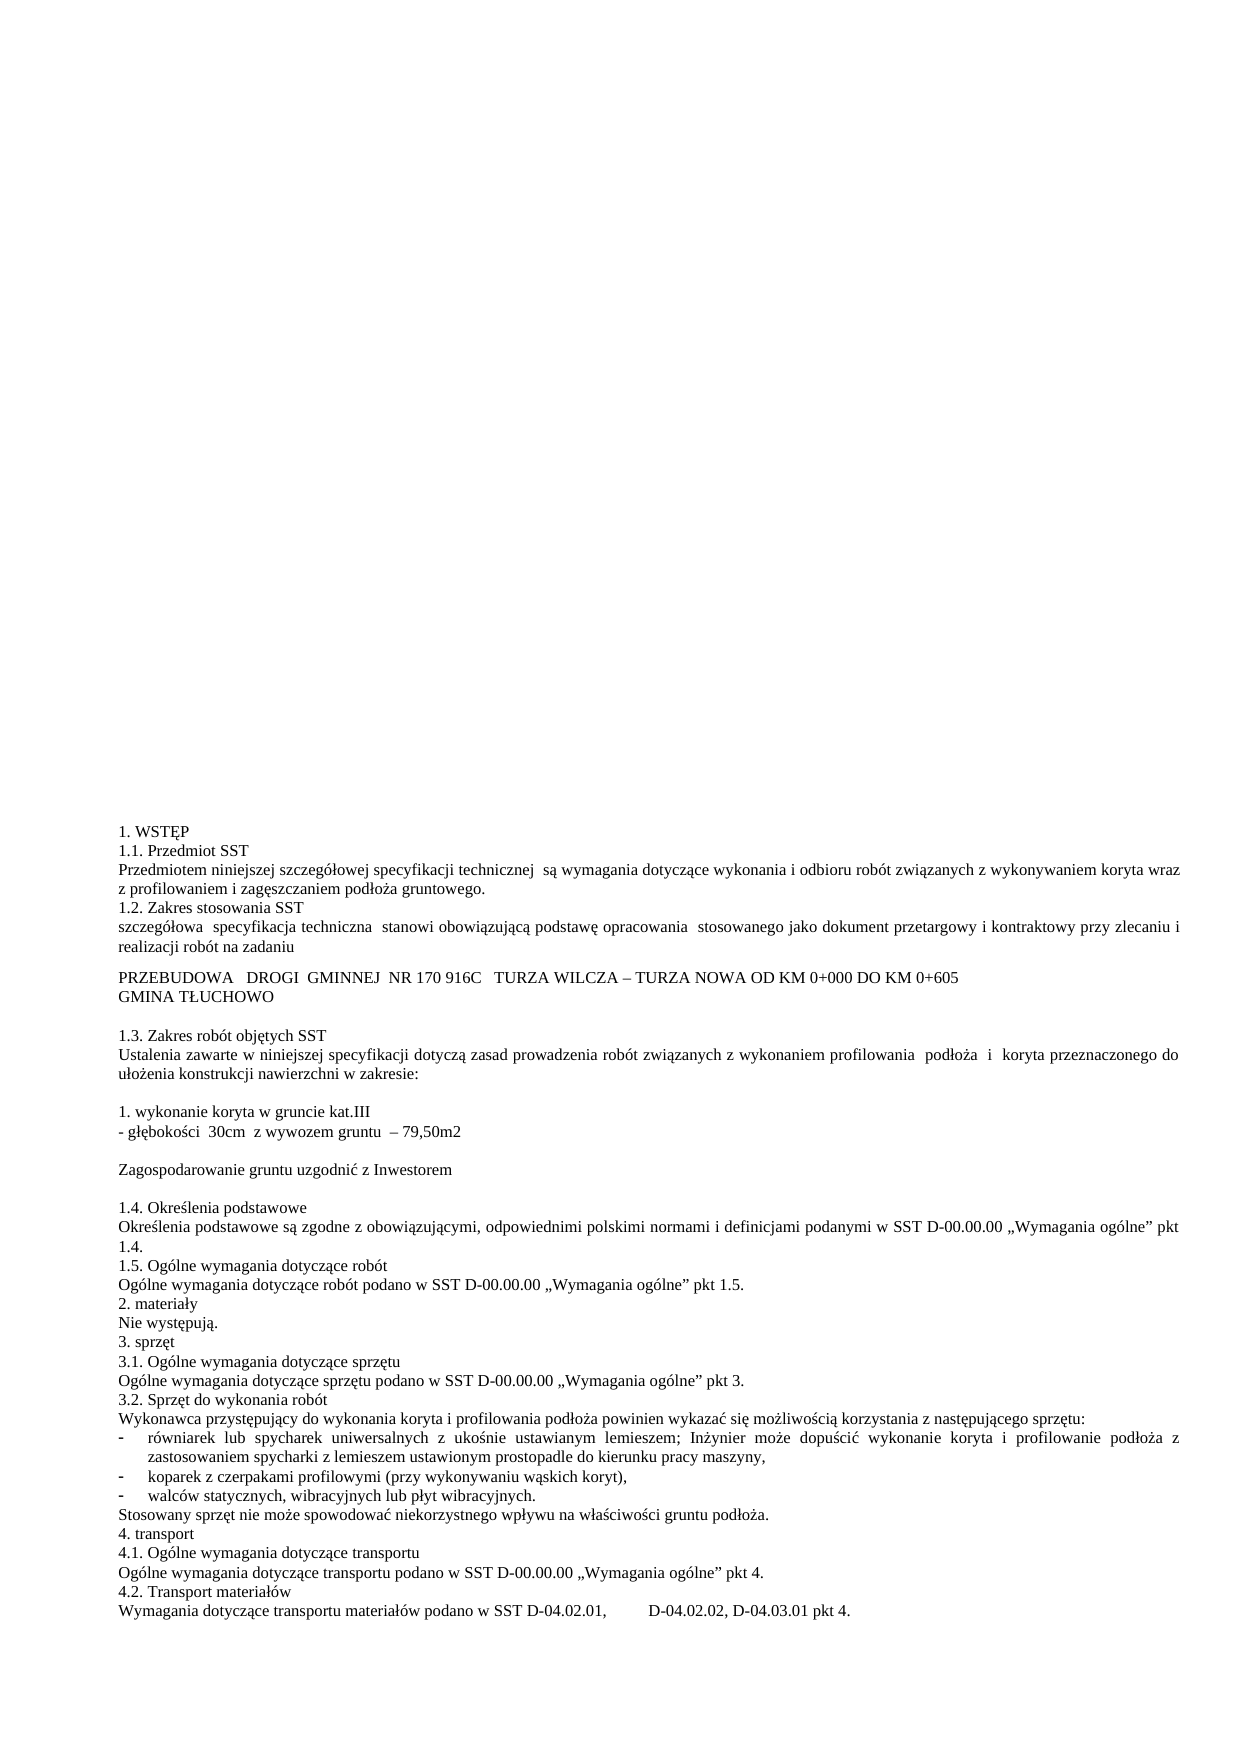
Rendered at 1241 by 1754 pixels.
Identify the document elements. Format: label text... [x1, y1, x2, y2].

text - głębokości 30cm z wywozem gruntu – 79,50m2 [118, 1121, 1181, 1141]
text Ustalenia zawarte w niniejszej specyfikacji dotyczą zasad prowadzenia robót związanych z wykonaniem profilowania podłoża i koryta przeznaczonego do ułożenia konstrukcji nawierzchni w zakresie: [118, 1045, 1181, 1083]
text PRZEBUDOWA DROGI GMINNEJ NR 170 916C TURZA WILCZA – TURZA NOWA OD KM 0+000 DO KM 0+605 [118, 968, 1122, 987]
list walców statycznych, wibracyjnych lub płyt wibracyjnych. [118, 1486, 1181, 1505]
text 2. materiały [118, 1294, 1181, 1313]
text Przedmiotem niniejszej szczegółowej specyfikacji technicznej są wymagania dotyczące wykonania i odbioru robót związanych z wykonywaniem koryta wraz z profilowaniem i zagęszczaniem podłoża gruntowego. [118, 860, 1181, 898]
text 3. sprzęt [118, 1332, 1181, 1351]
list koparek z czerpakami profilowymi (przy wykonywaniu wąskich koryt), [118, 1466, 1181, 1486]
text Ogólne wymagania dotyczące robót podano w SST D-00.00.00 „Wymagania ogólne” pkt 1.5. [118, 1275, 1181, 1294]
text 3.2. Sprzęt do wykonania robót [118, 1390, 1181, 1409]
text 1.5. Ogólne wymagania dotyczące robót [118, 1256, 1181, 1275]
text Ogólne wymagania dotyczące sprzętu podano w SST D-00.00.00 „Wymagania ogólne” pkt 3. [118, 1371, 1181, 1390]
text Wymagania dotyczące transportu materiałów podano w SST D-04.02.01, D-04.02.02, D-04.03.01 pkt 4. [118, 1601, 1181, 1620]
text GMINA TŁUCHOWO [118, 987, 1122, 1006]
text 4.2. Transport materiałów [118, 1582, 1181, 1601]
text Nie występują. [118, 1313, 1181, 1332]
text Wykonawca przystępujący do wykonania koryta i profilowania podłoża powinien wykazać się możliwością korzystania z następującego sprzętu: [118, 1409, 1181, 1428]
text Określenia podstawowe są zgodne z obowiązującymi, odpowiednimi polskimi normami i definicjami podanymi w SST D-00.00.00 „Wymagania ogólne” pkt 1.4. [118, 1217, 1181, 1256]
text szczegółowa specyfikacja techniczna stanowi obowiązującą podstawę opracowania stosowanego jako dokument przetargowy i kontraktowy przy zlecaniu i realizacji robót na zadaniu [118, 917, 1181, 956]
text 1.3. Zakres robót objętych SST [118, 1026, 1181, 1045]
text 3.1. Ogólne wymagania dotyczące sprzętu [118, 1351, 1181, 1371]
text 1.2. Zakres stosowania SST [118, 898, 1181, 917]
text 4. transport [118, 1524, 1181, 1543]
text 4.1. Ogólne wymagania dotyczące transportu [118, 1543, 1181, 1562]
list równiarek lub spycharek uniwersalnych z ukośnie ustawianym lemieszem; Inżynier może dopuścić wykonanie koryta i profilowanie podłoża z zastosowaniem spycharki z lemieszem ustawionym prostopadle do kierunku pracy maszyny, [118, 1428, 1181, 1466]
text 1. wykonanie koryta w gruncie kat.III [118, 1102, 1181, 1121]
text 1.1. Przedmiot SST [118, 841, 1181, 860]
text Zagospodarowanie gruntu uzgodnić z Inwestorem [118, 1160, 1181, 1179]
text Ogólne wymagania dotyczące transportu podano w SST D-00.00.00 „Wymagania ogólne” pkt 4. [118, 1562, 1181, 1582]
text 1.4. Określenia podstawowe [118, 1198, 1181, 1217]
text 1. WSTĘP [118, 821, 1181, 841]
text Stosowany sprzęt nie może spowodować niekorzystnego wpływu na właściwości gruntu podłoża. [118, 1505, 1181, 1524]
